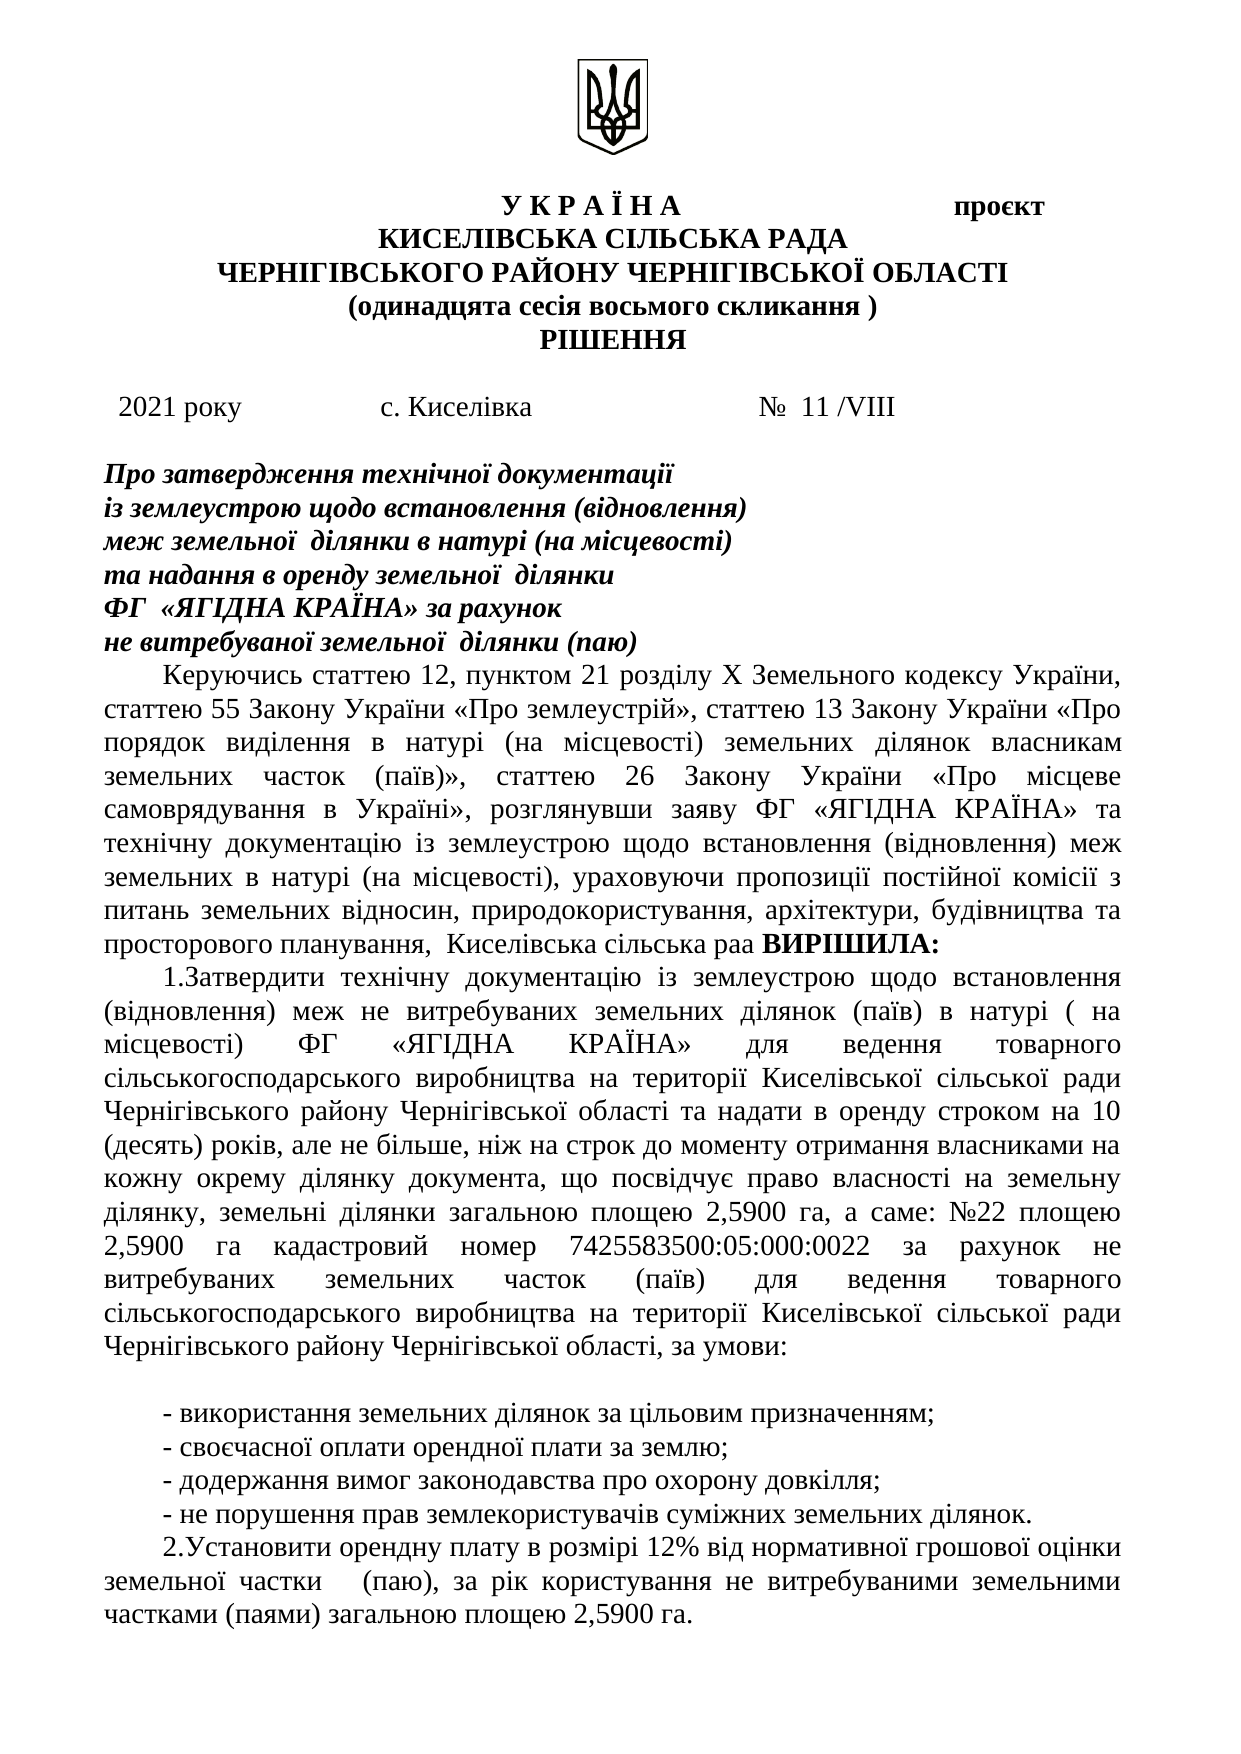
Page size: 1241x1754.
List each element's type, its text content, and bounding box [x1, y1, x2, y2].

text РІШЕННЯ [103, 322, 1122, 356]
text КИСЕЛІВСЬКА СІЛЬСЬКА РАДА [103, 221, 1122, 255]
text та надання в оренду земельної ділянки [103, 557, 1122, 590]
text не витребуваної земельної ділянки (паю) [103, 624, 1122, 657]
text ФГ «ЯГІДНА КРАЇНА» за рахунок [103, 590, 1122, 624]
text - не порушення прав землекористувачів суміжних земельних ділянок. [103, 1496, 1122, 1529]
text Керуючись статтею 12, пунктом 21 розділу Х Земельного кодексу України, статтею 55 Закону України «Про землеустрій», статтею 13 Закону України «Про порядок виділення в натурі (на місцевості) земельних ділянок власникам земельних часток (паїв)», статтею 26 Закону України «Про місцеве самоврядування в Україні», розглянувши заяву ФГ «ЯГІДНА КРАЇНА» та технічну документацію із землеустрою щодо встановлення (відновлення) меж земельних в натурі (на місцевості), ураховуючи пропозиції постійної комісії з питань земельних відносин, природокористування, архітектури, будівництва та просторового планування, Киселівська сільська раа ВИРІШИЛА: [103, 657, 1122, 959]
text 2021 року с. Киселівка № 11 /VІІІ [103, 389, 1122, 423]
text ЧЕРНІГІВСЬКОГО РАЙОНУ ЧЕРНІГІВСЬКОЇ ОБЛАСТІ [103, 255, 1122, 288]
text (одинадцята сесія восьмого скликання ) [103, 288, 1122, 322]
text меж земельної ділянки в натурі (на місцевості) [103, 523, 1122, 557]
text У К Р А Ї Н А проєкт [103, 188, 1122, 221]
text - своєчасної оплати орендної плати за землю; [103, 1429, 1122, 1462]
text із землеустрою щодо встановлення (відновлення) [103, 490, 1122, 523]
text Про затвердження технічної документації [103, 456, 1122, 490]
text 2.Установити орендну плату в розмірі 12% від нормативної грошової оцінки земельної частки (паю), за рік користування не витребуваними земельними частками (паями) загальною площею 2,5900 га. [103, 1529, 1122, 1630]
text - використання земельних ділянок за цільовим призначенням; [103, 1395, 1122, 1429]
text - додержання вимог законодавства про охорону довкілля; [103, 1462, 1122, 1496]
picture [577, 59, 648, 155]
text 1.Затвердити технічну документацію із землеустрою щодо встановлення (відновлення) меж не витребуваних земельних ділянок (паїв) в натурі ( на місцевості) ФГ «ЯГІДНА КРАЇНА» для ведення товарного сільськогосподарського виробництва на території Киселівської сільської ради Чернігівського району Чернігівської області та надати в оренду строком на 10 (десять) років, але не більше, ніж на строк до моменту отримання власниками на кожну окрему ділянку документа, що посвідчує право власності на земельну ділянку, земельні ділянки загальною площею 2,5900 га, а саме: №22 площею 2,5900 га кадастровий номер 7425583500:05:000:0022 за рахунок не витребуваних земельних часток (паїв) для ведення товарного сільськогосподарського виробництва на території Киселівської сільської ради Чернігівського району Чернігівської області, за умови: [103, 959, 1122, 1362]
